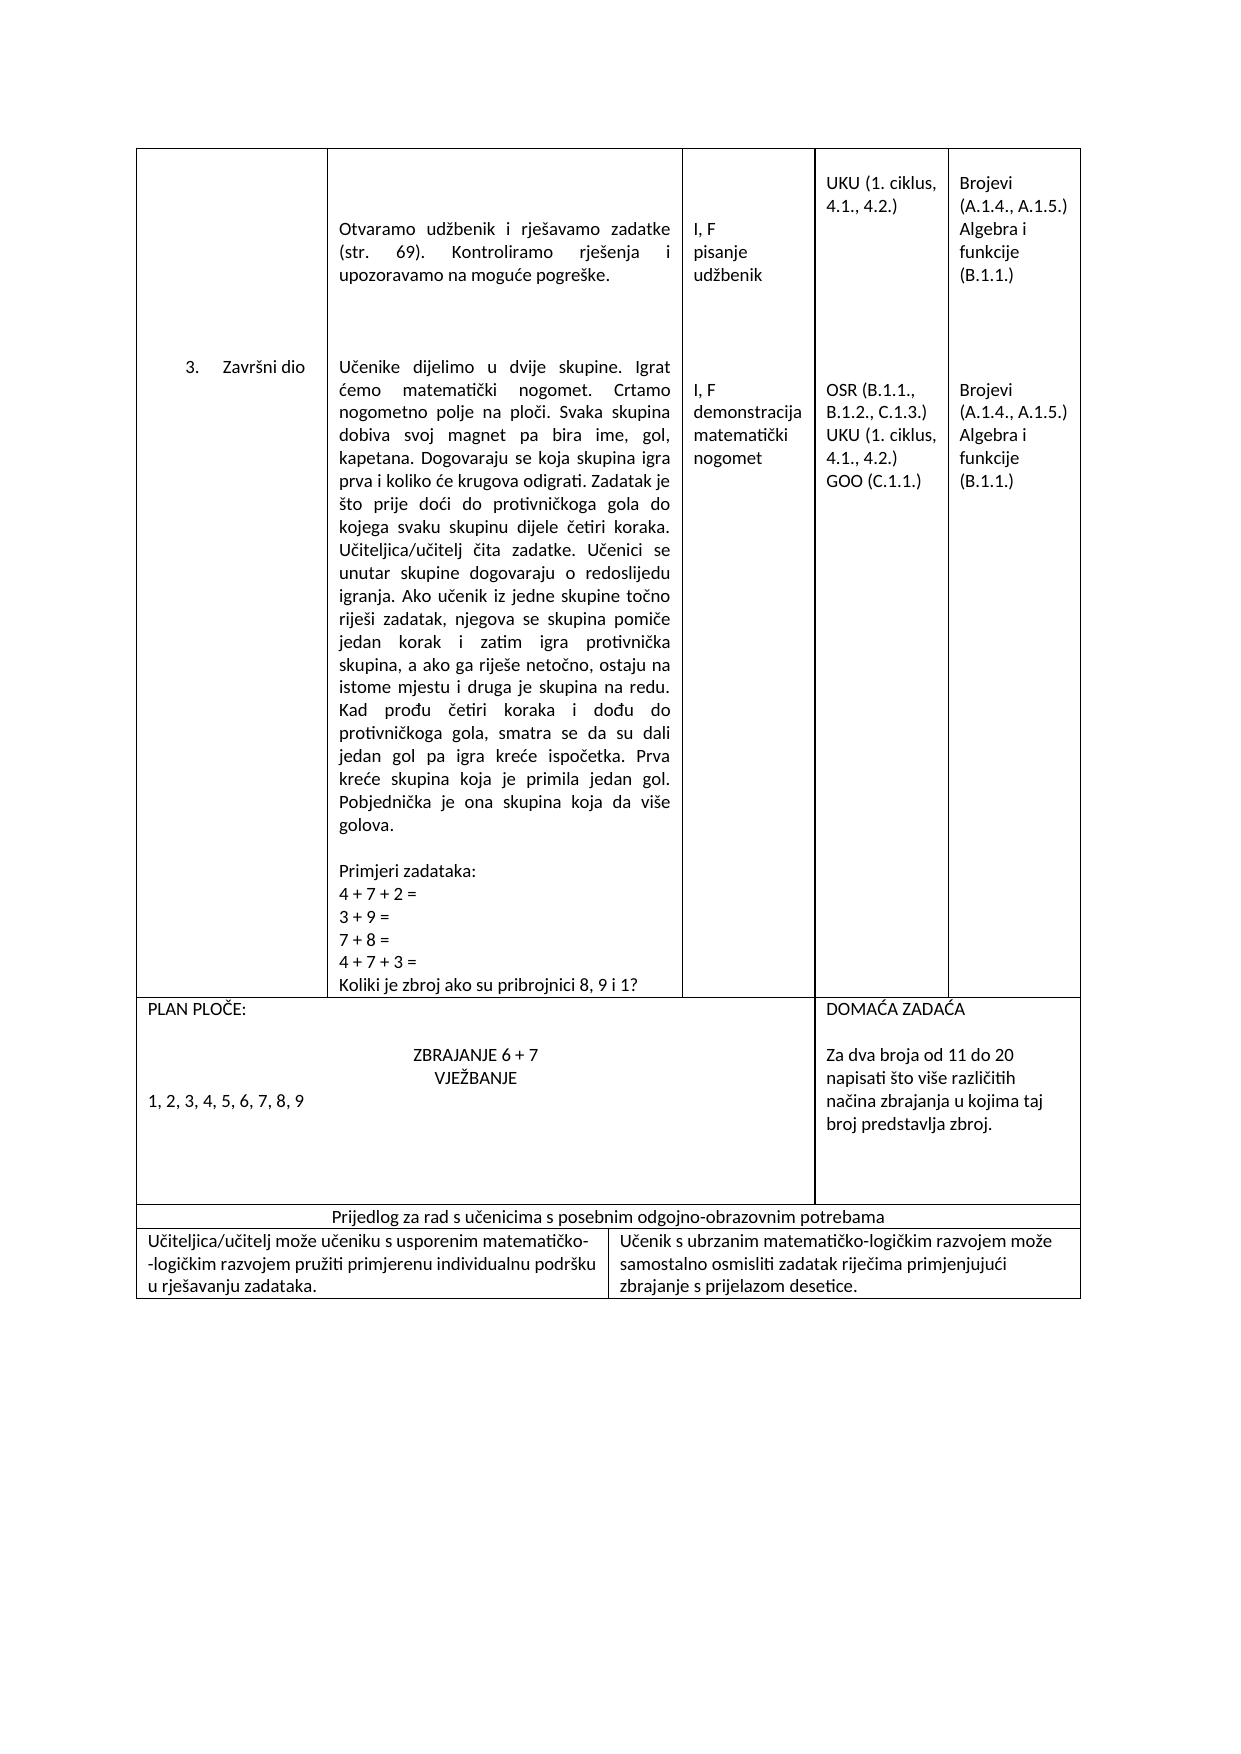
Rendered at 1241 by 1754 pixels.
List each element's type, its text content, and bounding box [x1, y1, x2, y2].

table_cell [816, 149, 948, 997]
table_cell Učenik s ubrzanim matematičko-logičkim razvojem može samostalno osmisliti zadatak riječima primjenjujući zbrajanje s prijelazom desetice. [609, 1229, 1080, 1298]
table_cell DOMAĆA ZADAĆA Za dva broja od 11 do 20 napisati što više različitih načina zbrajanja u kojima taj broj predstavlja zbroj. [816, 998, 1080, 1204]
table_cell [137, 149, 327, 997]
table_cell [683, 149, 814, 997]
table_cell PLAN PLOČE: ZBRAJANJE 6 + 7 VJEŽBANJE 1, 2, 3, 4, 5, 6, 7, 8, 9 [137, 998, 814, 1204]
table_cell Učiteljica/učitelj može učeniku s usporenim matematičko- -logičkim razvojem pružiti primjerenu individualnu podršku u rješavanju zadataka. [137, 1229, 608, 1298]
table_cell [949, 149, 1080, 997]
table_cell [328, 149, 682, 997]
table_cell Prijedlog za rad s učenicima s posebnim odgojno-obrazovnim potrebama [137, 1205, 1080, 1228]
